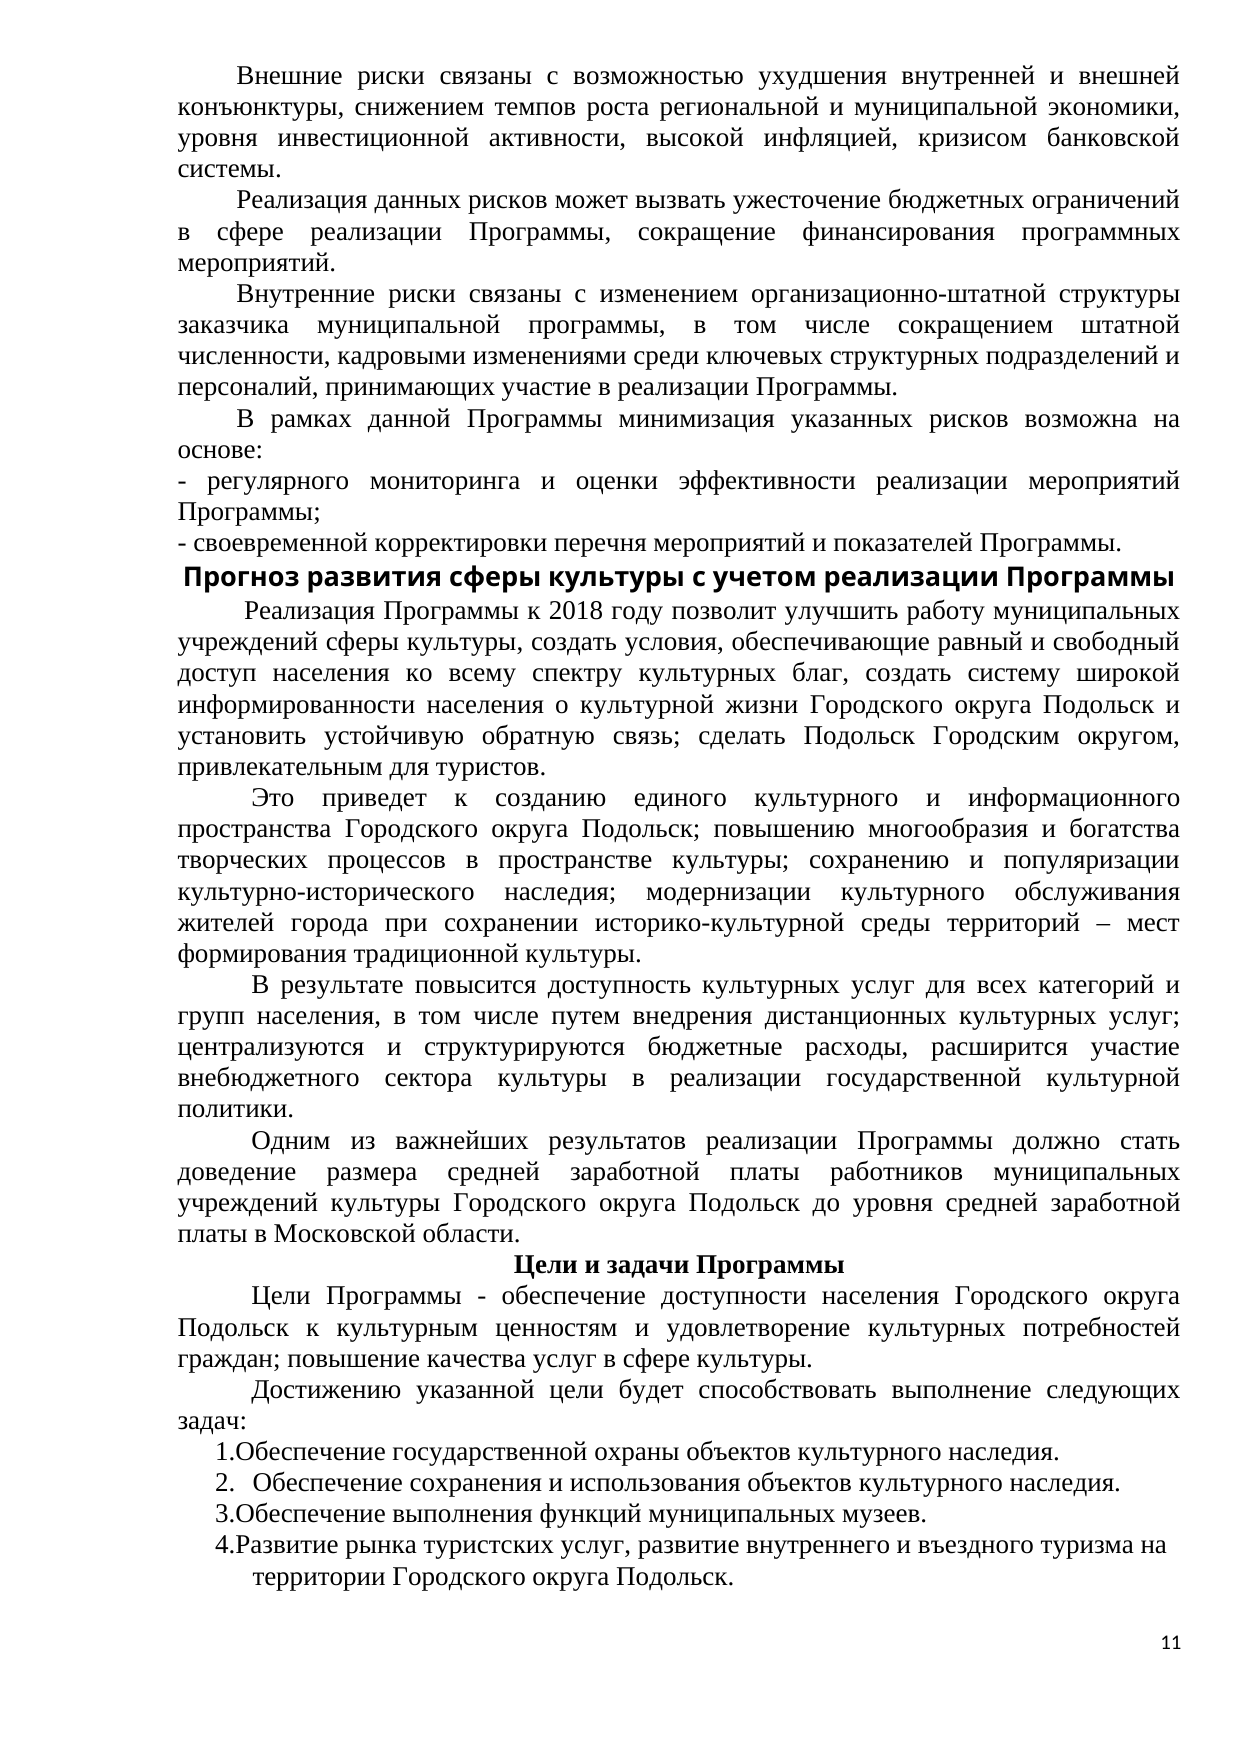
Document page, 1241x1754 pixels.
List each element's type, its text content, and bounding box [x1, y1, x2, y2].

list Обеспечение государственной охраны объектов культурного наследия. [215, 1435, 1181, 1466]
text В рамках данной Программы минимизация указанных рисков возможна на основе: [177, 402, 1181, 464]
text Прогноз развития сферы культуры с учетом реализации Программы [177, 557, 1181, 594]
text Цели и задачи Программы [177, 1248, 1181, 1279]
list Обеспечение выполнения функций муниципальных музеев. [215, 1497, 1181, 1529]
text Достижению указанной цели будет способствовать выполнение следующих задач: [177, 1373, 1181, 1435]
text Реализация Программы к 2018 году позволит улучшить работу муниципальных учреждений сферы культуры, создать условия, обеспечивающие равный и свободный доступ населения ко всему спектру культурных благ, создать систему широкой информированности населения о культурной жизни Городского округа Подольск и установить устойчивую обратную связь; сделать Подольск Городским округом, привлекательным для туристов. [177, 594, 1181, 781]
text Одним из важнейших результатов реализации Программы должно стать доведение размера средней заработной платы работников муниципальных учреждений культуры Городского округа Подольск до уровня средней заработной платы в Московской области. [177, 1124, 1181, 1248]
text В результате повысится доступность культурных услуг для всех категорий и групп населения, в том числе путем внедрения дистанционных культурных услуг; централизуются и структурируются бюджетные расходы, расширится участие внебюджетного сектора культуры в реализации государственной культурной политики. [177, 968, 1181, 1124]
list Развитие рынка туристских услуг, развитие внутреннего и въездного туризма на территории Городского округа Подольск. [215, 1529, 1181, 1591]
text - своевременной корректировки перечня мероприятий и показателей Программы. [177, 526, 1181, 557]
list Обеспечение сохранения и использования объектов культурного наследия. [215, 1466, 1181, 1497]
text Это приведет к созданию единого культурного и информационного пространства Городского округа Подольск; повышению многообразия и богатства творческих процессов в пространстве культуры; сохранению и популяризации культурно-исторического наследия; модернизации культурного обслуживания жителей города при сохранении историко-культурной среды территорий – мест формирования традиционной культуры. [177, 781, 1181, 968]
text Внешние риски связаны с возможностью ухудшения внутренней и внешней конъюнктуры, снижением темпов роста региональной и муниципальной экономики, уровня инвестиционной активности, высокой инфляцией, кризисом банковской системы. [177, 59, 1181, 184]
text Цели Программы - обеспечение доступности населения Городского округа Подольск к культурным ценностям и удовлетворение культурных потребностей граждан; повышение качества услуг в сфере культуры. [177, 1279, 1181, 1373]
text - регулярного мониторинга и оценки эффективности реализации мероприятий Программы; [177, 464, 1181, 526]
text Внутренние риски связаны с изменением организационно-штатной структуры заказчика муниципальной программы, в том числе сокращением штатной численности, кадровыми изменениями среди ключевых структурных подразделений и персоналий, принимающих участие в реализации Программы. [177, 277, 1181, 402]
text Реализация данных рисков может вызвать ужесточение бюджетных ограничений в сфере реализации Программы, сокращение финансирования программных мероприятий. [177, 184, 1181, 277]
